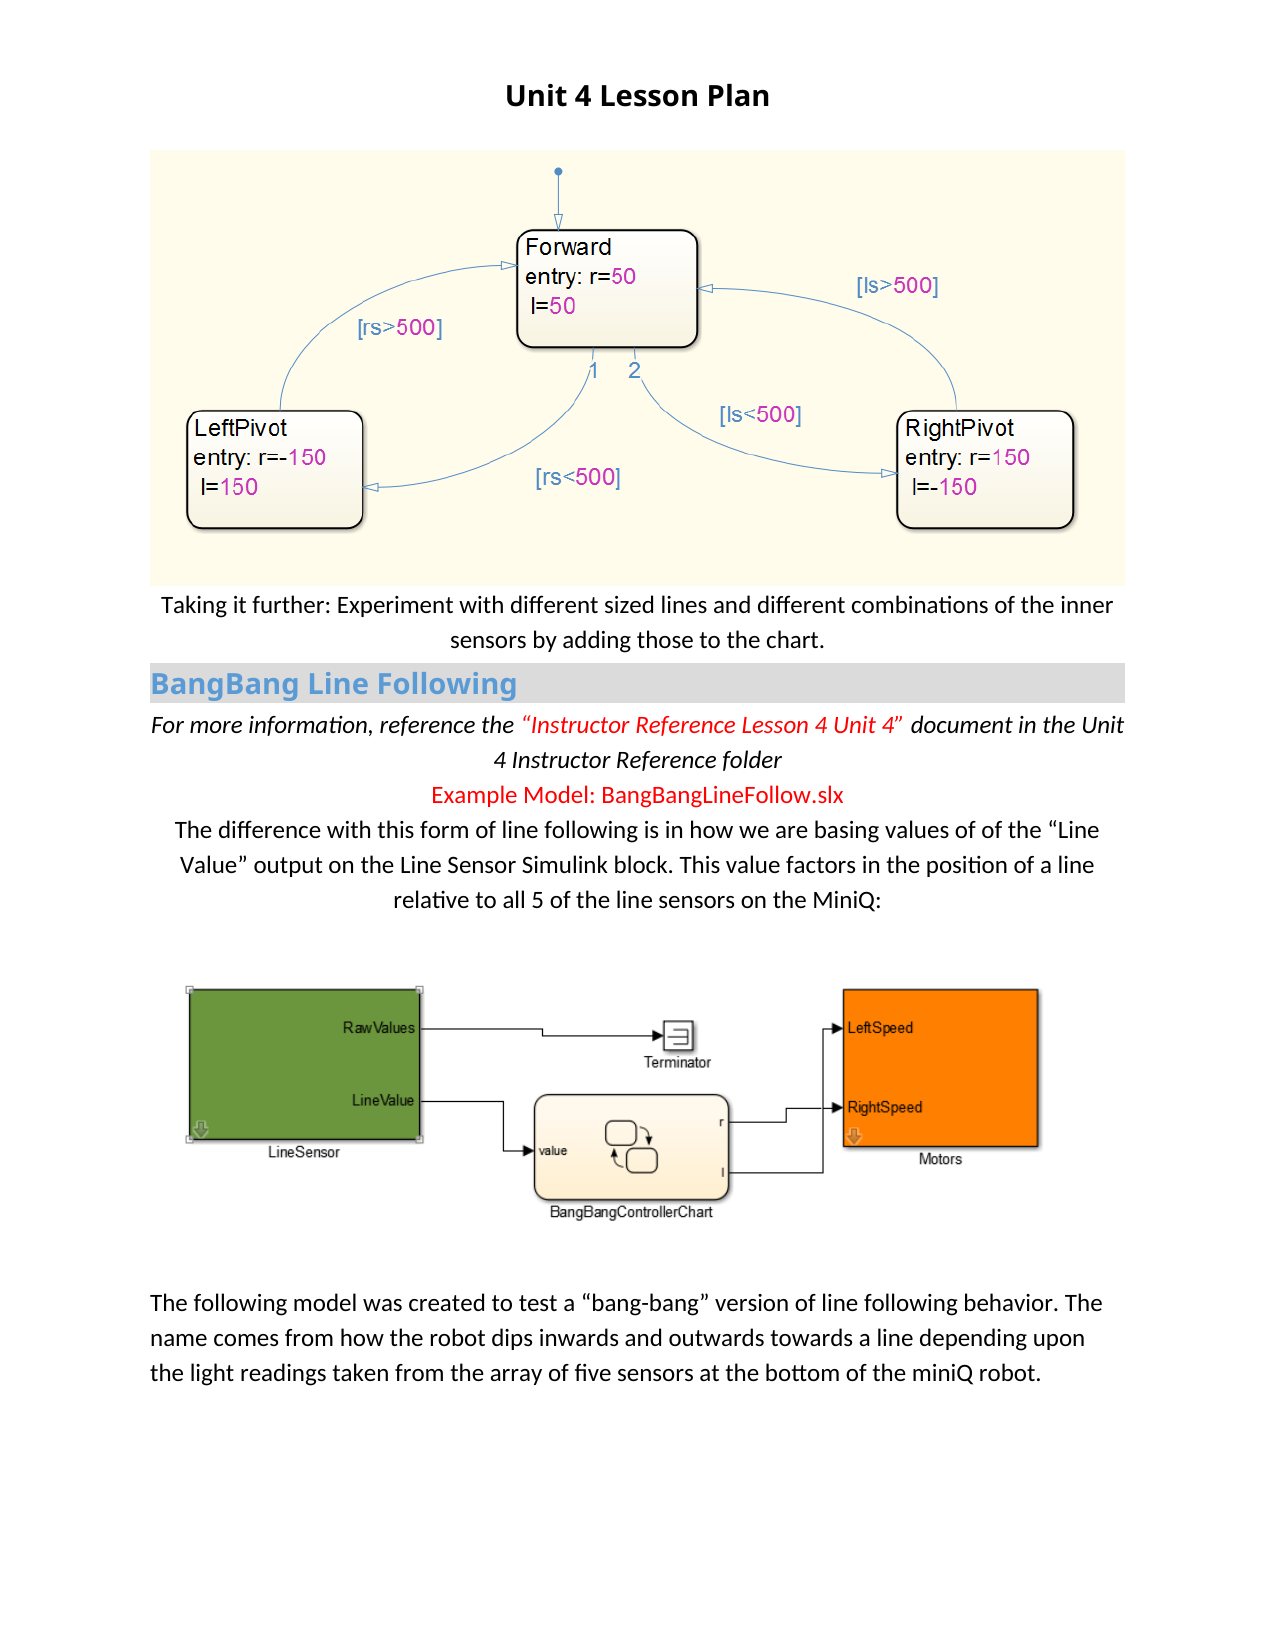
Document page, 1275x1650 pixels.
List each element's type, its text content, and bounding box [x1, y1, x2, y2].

subtitle BangBang Line Following [150, 663, 1125, 703]
text For more information, reference the “Instructor Reference Lesson 4 Unit 4” document in the Unit 4 Instructor Reference folder [150, 709, 1125, 774]
text Example Model: BangBangLineFollow.slx [150, 779, 1125, 809]
text Taking it further: Experiment with different sized lines and different combinations of the inner sensors by adding those to the chart. [150, 589, 1125, 655]
text The difference with this form of line following is in how we are basing values of of the “Line Value” output on the Line Sensor Simulink block. This value factors in the position of a line relative to all 5 of the line sensors on the MiniQ: [150, 814, 1125, 914]
text The following model was created to test a “bang-bang” version of line following behavior. The name comes from how the robot dips inwards and outwards towards a line depending upon the light readings taken from the array of five sensors at the bottom of the miniQ robot. [150, 1287, 1125, 1388]
picture [150, 919, 1125, 1284]
picture [150, 150, 1125, 586]
